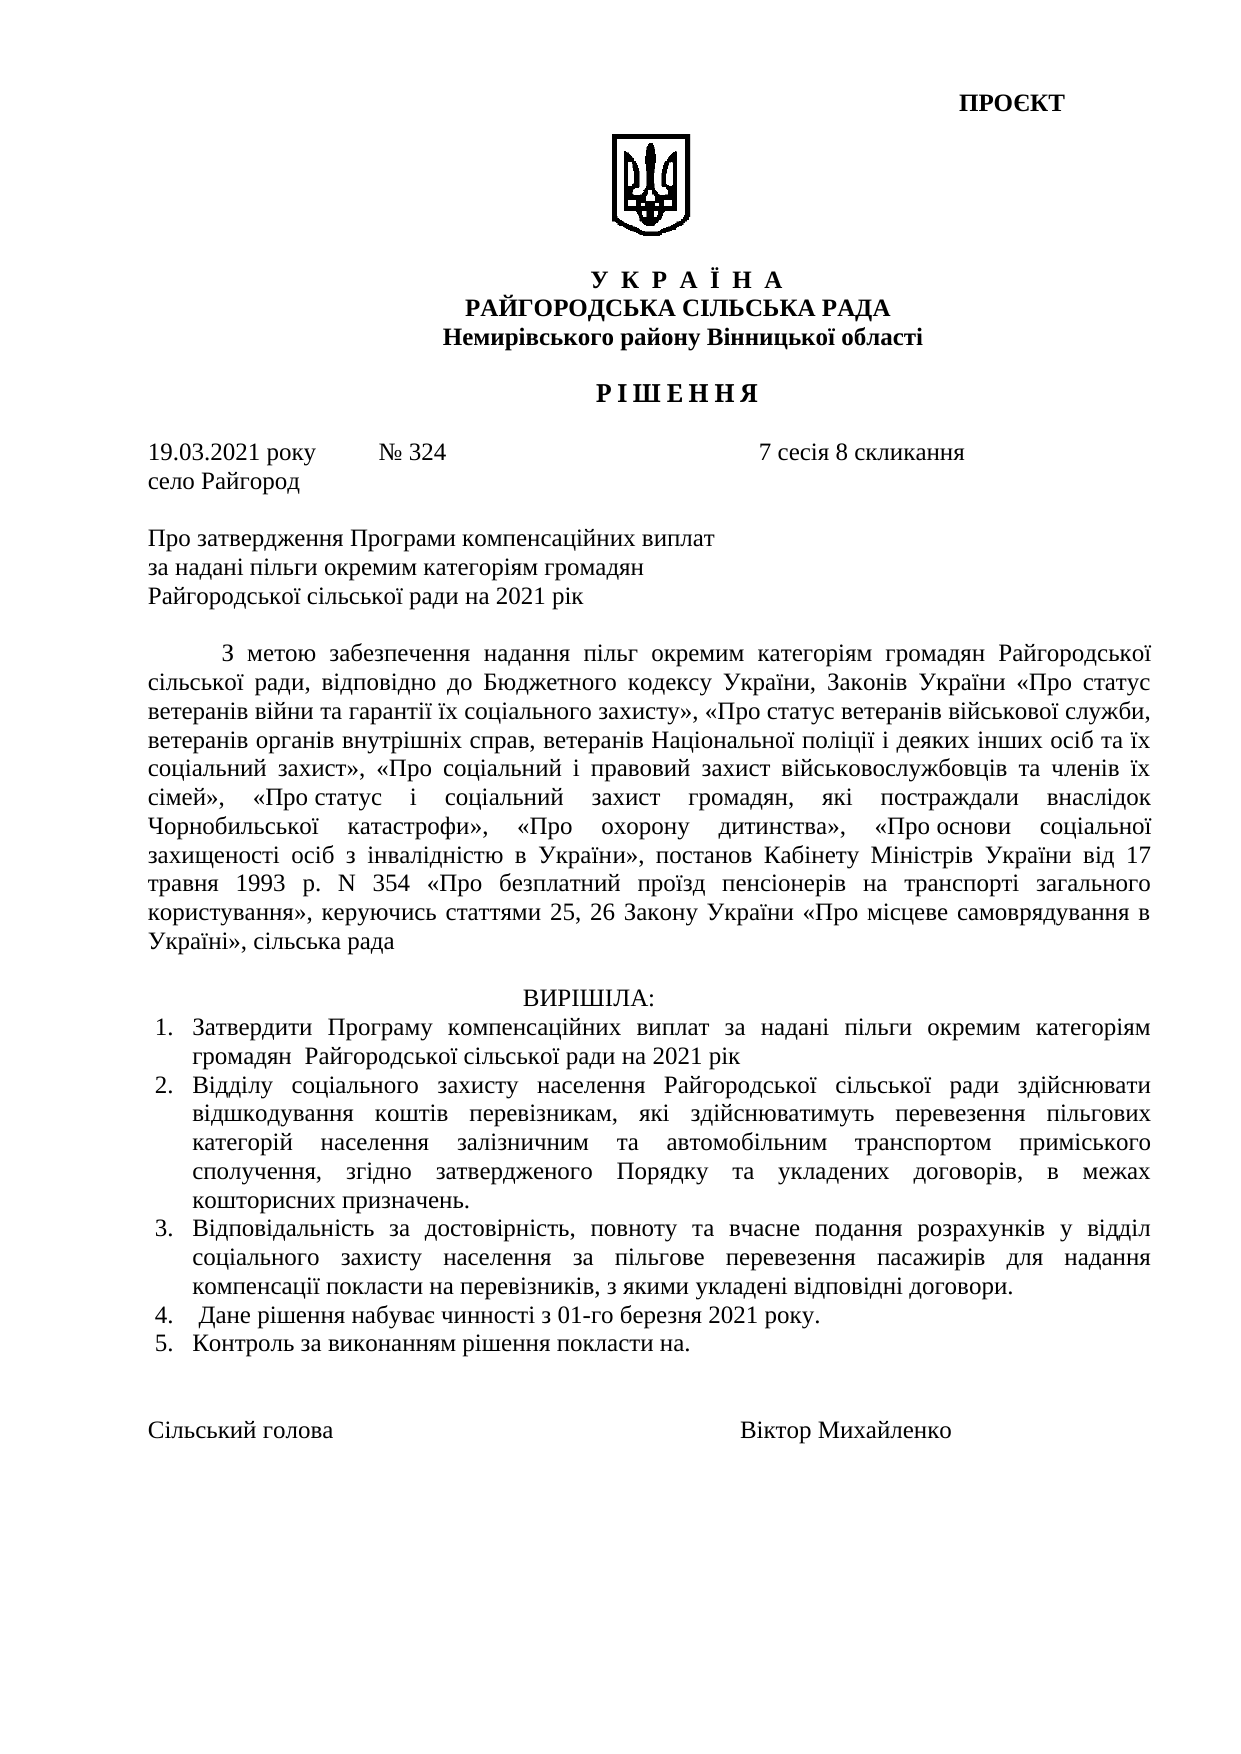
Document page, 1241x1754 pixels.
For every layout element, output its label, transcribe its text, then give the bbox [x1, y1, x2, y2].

text село Райгород [148, 466, 1152, 495]
text Про затвердження Програми компенсаційних виплат [148, 523, 1152, 552]
subtitle Немирівського району Вінницької області [369, 322, 1152, 351]
text Райгородської сільської ради на 2021 рік [148, 581, 1152, 610]
list Дане рішення набуває чинності з 01-го березня 2021 року. [154, 1300, 1152, 1328]
list Контроль за виконанням рішення покласти на. [154, 1328, 1152, 1357]
text ПРОЄКТ [148, 88, 1152, 117]
text ВИРІШІЛА: [443, 983, 1152, 1012]
list Відповідальність за достовірність, повноту та вчасне подання розрахунків у відділ соціального захисту населення за пільгове перевезення пасажирів для надання компенсації покласти на перевізників, з якими укладені відповідні договори. [154, 1213, 1152, 1300]
text З метою забезпечення надання пільг окремим категоріям громадян Райгородської сільської ради, відповідно до Бюджетного кодексу України, Законів України «Про статус ветеранів війни та гарантії їх соціального захисту», «Про статус ветеранів військової служби, ветеранів органів внутрішніх справ, ветеранів Національної поліції і деяких інших осіб та їх соціальний захист», «Про соціальний і правовий захист військовослужбовців та членів їх сімей», «Про статус і соціальний захист громадян, які постраждали внаслідок Чорнобильської катастрофи», «Про охорону дитинства», «Про основи соціальної захищеності осіб з інвалідністю в України», постанов Кабінету Міністрів України від 17 травня 1993 р. N 354 «Про безплатний проїзд пенсіонерів на транспорті загального користування», керуючись статтями 25, 26 Закону України «Про місцеве самоврядування в Україні», сільська рада [148, 638, 1152, 955]
text У К Р А Ї Н А [516, 265, 1152, 293]
text Сільський голова Віктор Михайленко [148, 1415, 1152, 1443]
subtitle РАЙГОРОДСЬКА СІЛЬСЬКА РАДА [148, 293, 1152, 322]
picture [610, 131, 691, 237]
subtitle Р І Ш Е Н Н Я [148, 380, 1152, 408]
text за надані пільги окремим категоріям громадян [148, 552, 1152, 581]
list Відділу соціального захисту населення Райгородської сільської ради здійснювати відшкодування коштів перевізникам, які здійснюватимуть перевезення пільгових категорій населення залізничним та автомобільним транспортом приміського сполучення, згідно затвердженого Порядку та укладених договорів, в межах кошторисних призначень. [154, 1070, 1152, 1213]
text 19.03.2021 року № 324 7 cесія 8 скликання [148, 437, 1152, 466]
list Затвердити Програму компенсаційних виплат за надані пільги окремим категоріям громадян Райгородської сільської ради на 2021 рік [154, 1012, 1152, 1070]
